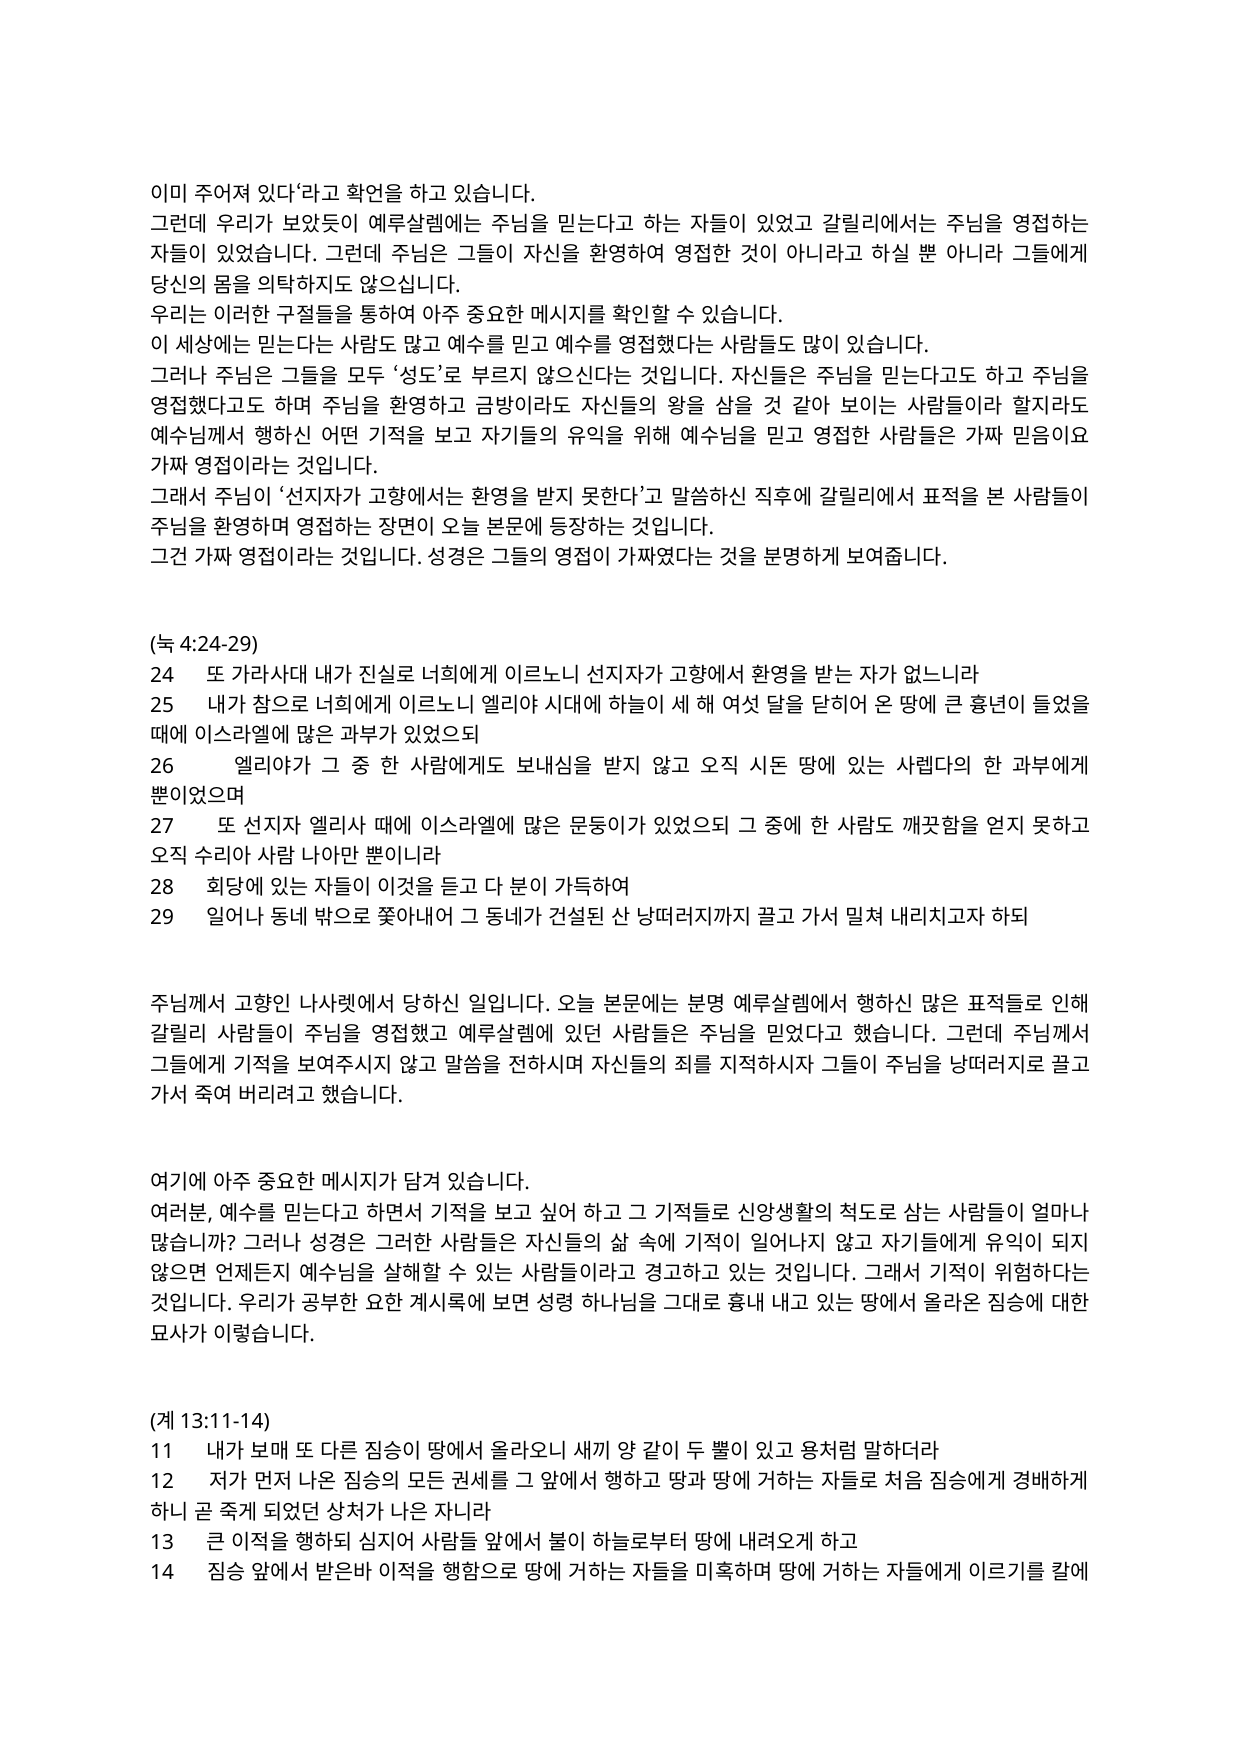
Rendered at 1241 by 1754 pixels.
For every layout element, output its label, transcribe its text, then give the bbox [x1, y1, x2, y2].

text 주님께서 고향인 나사렛에서 당하신 일입니다. 오늘 본문에는 분명 예루살렘에서 행하신 많은 표적들로 인해 갈릴리 사람들이 주님을 영접했고 예루살렘에 있던 사람들은 주님을 믿었다고 했습니다. 그런데 주님께서 그들에게 기적을 보여주시지 않고 말씀을 전하시며 자신들의 죄를 지적하시자 그들이 주님을 낭떠러지로 끌고 가서 죽여 버리려고 했습니다. [150, 987, 1090, 1108]
text 이 세상에는 믿는다는 사람도 많고 예수를 믿고 예수를 영접했다는 사람들도 많이 있습니다. [150, 329, 1090, 359]
text 12 저가 먼저 나온 짐승의 모든 권세를 그 앞에서 행하고 땅과 땅에 거하는 자들로 처음 짐승에게 경배하게 하니 곧 죽게 되었던 상처가 나은 자니라 [150, 1465, 1090, 1525]
text 그런데 우리가 보았듯이 예루살렘에는 주님을 믿는다고 하는 자들이 있었고 갈릴리에서는 주님을 영접하는 자들이 있었습니다. 그런데 주님은 그들이 자신을 환영하여 영접한 것이 아니라고 하실 뿐 아니라 그들에게 당신의 몸을 의탁하지도 않으십니다. [150, 207, 1090, 298]
text 29 일어나 동네 밖으로 쫓아내어 그 동네가 건설된 산 낭떠러지까지 끌고 가서 밀쳐 내리치고자 하되 [150, 900, 1090, 931]
text 26 엘리야가 그 중 한 사람에게도 보내심을 받지 않고 오직 시돈 땅에 있는 사렙다의 한 과부에게 뿐이었으며 [150, 749, 1090, 809]
text (눅4:24-29) [150, 628, 1090, 658]
text 그러나 주님은 그들을 모두 ‘성도’로 부르지 않으신다는 것입니다. 자신들은 주님을 믿는다고도 하고 주님을 영접했다고도 하며 주님을 환영하고 금방이라도 자신들의 왕을 삼을 것 같아 보이는 사람들이라 할지라도 예수님께서 행하신 어떤 기적을 보고 자기들의 유익을 위해 예수님을 믿고 영접한 사람들은 가짜 믿음이요 가짜 영접이라는 것입니다. [150, 359, 1090, 480]
text 여러분, 예수를 믿는다고 하면서 기적을 보고 싶어 하고 그 기적들로 신앙생활의 척도로 삼는 사람들이 얼마나 많습니까? 그러나 성경은 그러한 사람들은 자신들의 삶 속에 기적이 일어나지 않고 자기들에게 유익이 되지 않으면 언제든지 예수님을 살해할 수 있는 사람들이라고 경고하고 있는 것입니다. 그래서 기적이 위험하다는 것입니다. 우리가 공부한 요한 계시록에 보면 성령 하나님을 그대로 흉내 내고 있는 땅에서 올라온 짐승에 대한 묘사가 이렇습니다. [150, 1196, 1090, 1347]
text 우리는 이러한 구절들을 통하여 아주 중요한 메시지를 확인할 수 있습니다. [150, 298, 1090, 329]
text 24 또 가라사대 내가 진실로 너희에게 이르노니 선지자가 고향에서 환영을 받는 자가 없느니라 [150, 658, 1090, 688]
text 28 회당에 있는 자들이 이것을 듣고 다 분이 가득하여 [150, 870, 1090, 900]
text 그건 가짜 영접이라는 것입니다. 성경은 그들의 영접이 가짜였다는 것을 분명하게 보여줍니다. [150, 541, 1090, 571]
text 27 또 선지자 엘리사 때에 이스라엘에 많은 문둥이가 있었으되 그 중에 한 사람도 깨끗함을 얻지 못하고 오직 수리아 사람 나아만 뿐이니라 [150, 809, 1090, 870]
text 13 큰 이적을 행하되 심지어 사람들 앞에서 불이 하늘로부터 땅에 내려오게 하고 [150, 1525, 1090, 1556]
text 11 내가 보매 또 다른 짐승이 땅에서 올라오니 새끼 양 같이 두 뿔이 있고 용처럼 말하더라 [150, 1434, 1090, 1465]
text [150, 1556, 1090, 1586]
text 그래서 주님이 ‘선지자가 고향에서는 환영을 받지 못한다’고 말씀하신 직후에 갈릴리에서 표적을 본 사람들이 주님을 환영하며 영접하는 장면이 오늘 본문에 등장하는 것입니다. [150, 480, 1090, 541]
text 여기에 아주 중요한 메시지가 담겨 있습니다. [150, 1165, 1090, 1196]
text (계13:11-14) [150, 1404, 1090, 1434]
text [150, 177, 1090, 207]
text 25 내가 참으로 너희에게 이르노니 엘리야 시대에 하늘이 세 해 여섯 달을 닫히어 온 땅에 큰 흉년이 들었을 때에 이스라엘에 많은 과부가 있었으되 [150, 688, 1090, 749]
